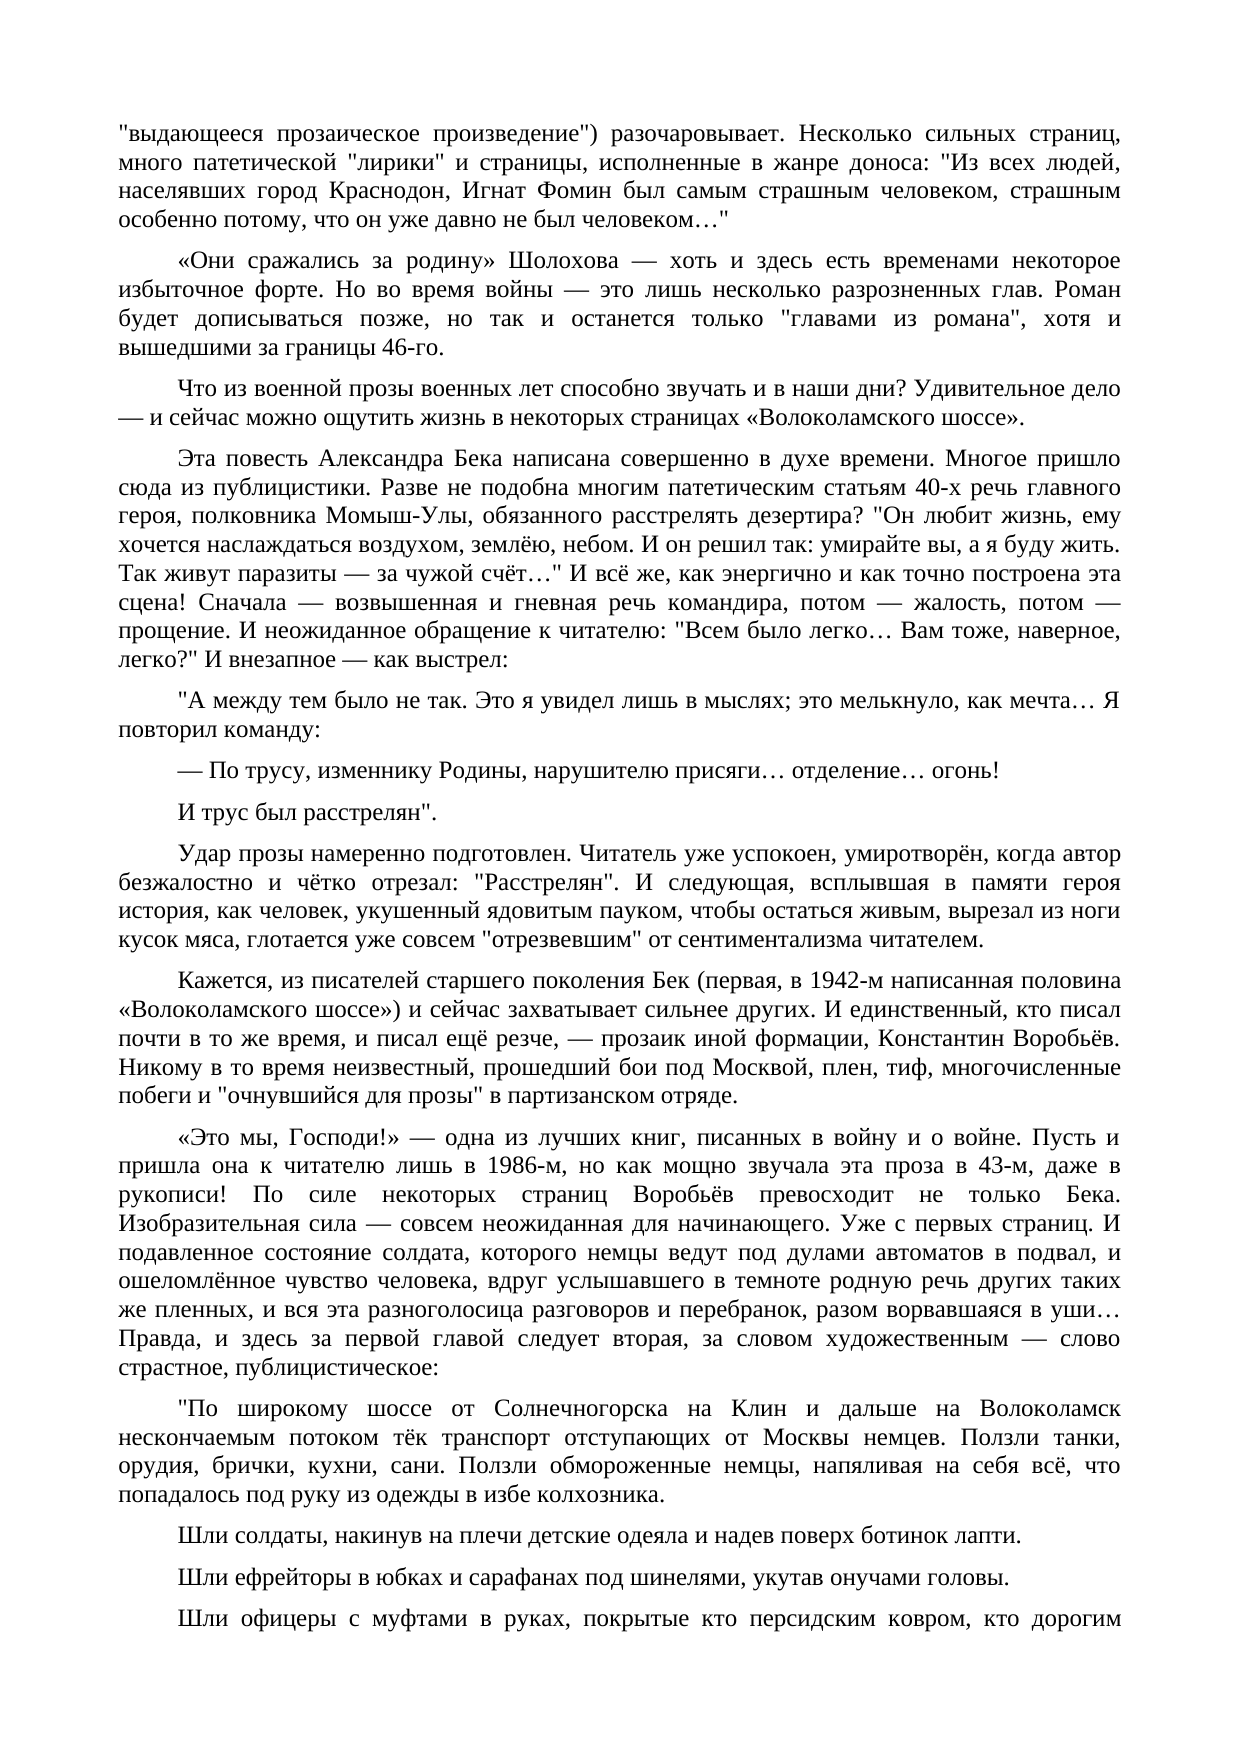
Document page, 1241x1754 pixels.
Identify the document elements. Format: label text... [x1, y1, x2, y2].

text «Они сражались за родину» Шолохова — хоть и здесь есть временами некоторое избыточное форте. Но во время войны — это лишь несколько разрозненных глав. Роман будет дописываться позже, но так и останется только "главами из романа", хотя и вышедшими за границы 46-го. [118, 246, 1122, 361]
text И трус был расстрелян". [118, 797, 1122, 826]
text "По широкому шоссе от Солнечногорска на Клин и дальше на Волоколамск нескончаемым потоком тёк транспорт отступающих от Москвы немцев. Ползли танки, орудия, брички, кухни, сани. Ползли обмороженные немцы, напяливая на себя всё, что попадалось под руку из одежды в избе колхозника. [118, 1393, 1122, 1508]
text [118, 118, 1122, 233]
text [118, 1603, 1122, 1632]
text Что из военной прозы военных лет способно звучать и в наши дни? Удивительное дело — и сейчас можно ощутить жизнь в некоторых страницах «Волоколамского шоссе». [118, 373, 1122, 431]
text Шли ефрейторы в юбках и сарафанах под шинелями, укутав онучами головы. [118, 1562, 1122, 1591]
text Шли солдаты, накинув на плечи детские одеяла и надев поверх ботинок лапти. [118, 1521, 1122, 1549]
text Эта повесть Александра Бека написана совершенно в духе времени. Многое пришло сюда из публицистики. Разве не подобна многим патетическим статьям 40-х речь главного героя, полковника Момыш-Улы, обязанного расстрелять дезертира? "Он любит жизнь, ему хочется наслаждаться воздухом, землёю, небом. И он решил так: умирайте вы, а я буду жить. Так живут паразиты — за чужой счёт…" И всё же, как энергично и как точно построена эта сцена! Сначала — возвышенная и гневная речь командира, потом — жалость, потом — прощение. И неожиданное обращение к читателю: "Всем было легко… Вам тоже, наверное, легко?" И внезапное — как выстрел: [118, 443, 1122, 673]
text Удар прозы намеренно подготовлен. Читатель уже успокоен, умиротворён, когда автор безжалостно и чётко отрезал: "Расстрелян". И следующая, всплывшая в памяти героя история, как человек, укушенный ядовитым пауком, чтобы остаться живым, вырезал из ноги кусок мяса, глотается уже совсем "отрезвевшим" от сентиментализма читателем. [118, 838, 1122, 953]
text — По трусу, изменнику Родины, нарушителю присяги… отделение… огонь! [118, 756, 1122, 784]
text Кажется, из писателей старшего поколения Бек (первая, в 1942-м написанная половина «Волоколамского шоссе») и сейчас захватывает сильнее других. И единственный, кто писал почти в то же время, и писал ещё резче, — прозаик иной формации, Константин Воробьёв. Никому в то время неизвестный, прошедший бои под Москвой, плен, тиф, многочисленные побеги и "очнувшийся для прозы" в партизанском отряде. [118, 966, 1122, 1109]
text "А между тем было не так. Это я увидел лишь в мыслях; это мелькнуло, как мечта… Я повторил команду: [118, 686, 1122, 743]
text «Это мы, Господи!» — одна из лучших книг, писанных в войну и о войне. Пусть и пришла она к читателю лишь в 1986-м, но как мощно звучала эта проза в 43-м, даже в рукописи! По силе некоторых страниц Воробьёв превосходит не только Бека. Изобразительная сила — совсем неожиданная для начинающего. Уже с первых страниц. И подавленное состояние солдата, которого немцы ведут под дулами автоматов в подвал, и ошеломлённое чувство человека, вдруг услышавшего в темноте родную речь других таких же пленных, и вся эта разноголосица разговоров и перебранок, разом ворвавшаяся в уши… Правда, и здесь за первой главой следует вторая, за словом художественным — слово страстное, публицистическое: [118, 1122, 1122, 1381]
